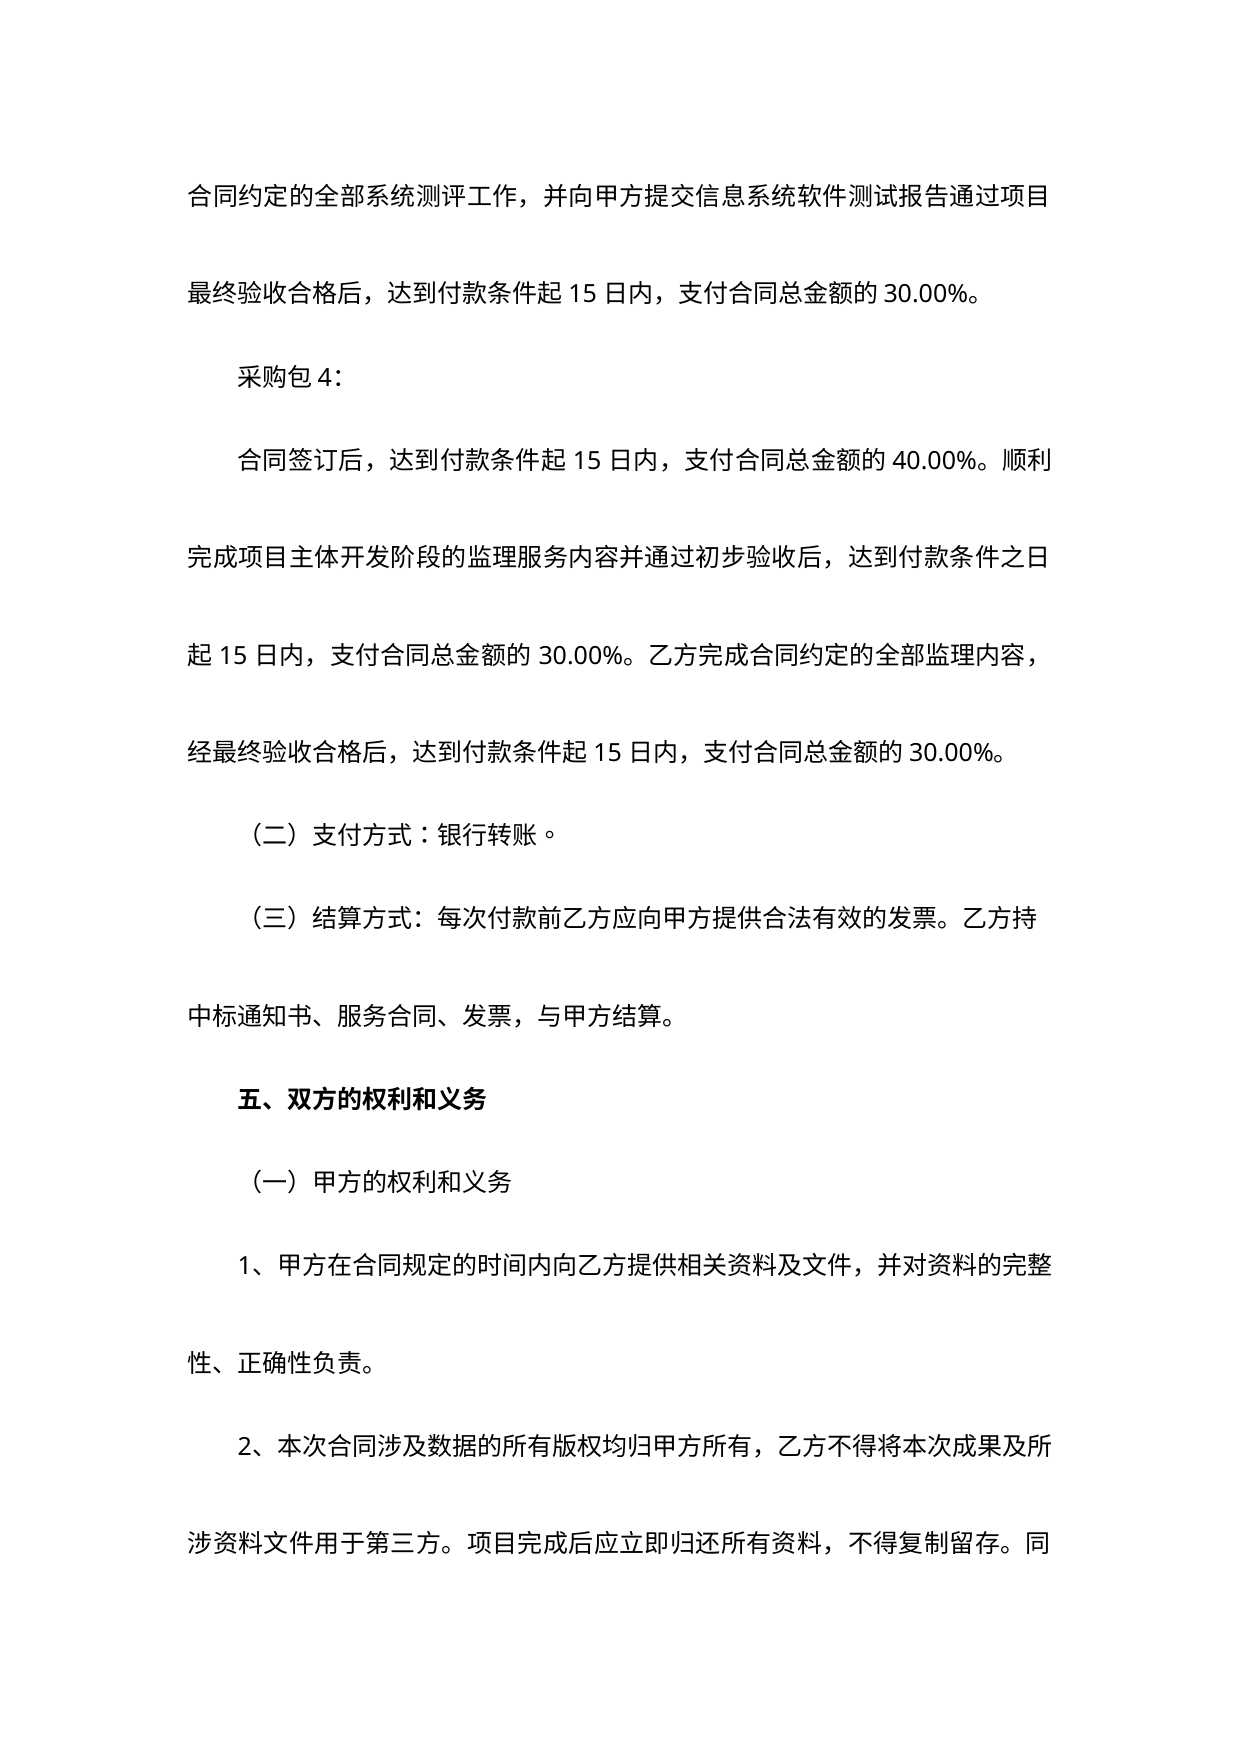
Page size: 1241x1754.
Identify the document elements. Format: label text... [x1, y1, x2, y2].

text 五、双方的权利和义务 [187, 1065, 1053, 1130]
text 合同签订后，达到付款条件起 15 日内，支付合同总金额的40.00%。顺利完成项目主体开发阶段的监理服务内容并通过初步验收后，达到付款条件之日起 15 日内，支付合同总金额的 30.00%。乙方完成合同约定的全部监理内容，经最终验收合格后，达到付款条件起 15 日内，支付合同总金额的 30.00%。 [187, 426, 1053, 783]
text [187, 162, 1053, 324]
text （三）结算方式：每次付款前乙方应向甲方提供合法有效的发票。乙方持中标通知书、服务合同、发票，与甲方结算。 [187, 884, 1053, 1047]
text （一）甲方的权利和义务 [187, 1148, 1053, 1213]
text 采购包4： [187, 343, 1053, 408]
text （二）支付方式：银行转账。 [187, 801, 1053, 866]
text 1、甲方在合同规定的时间内向乙方提供相关资料及文件，并对资料的完整性、正确性负责。 [187, 1231, 1053, 1394]
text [187, 1412, 1053, 1574]
